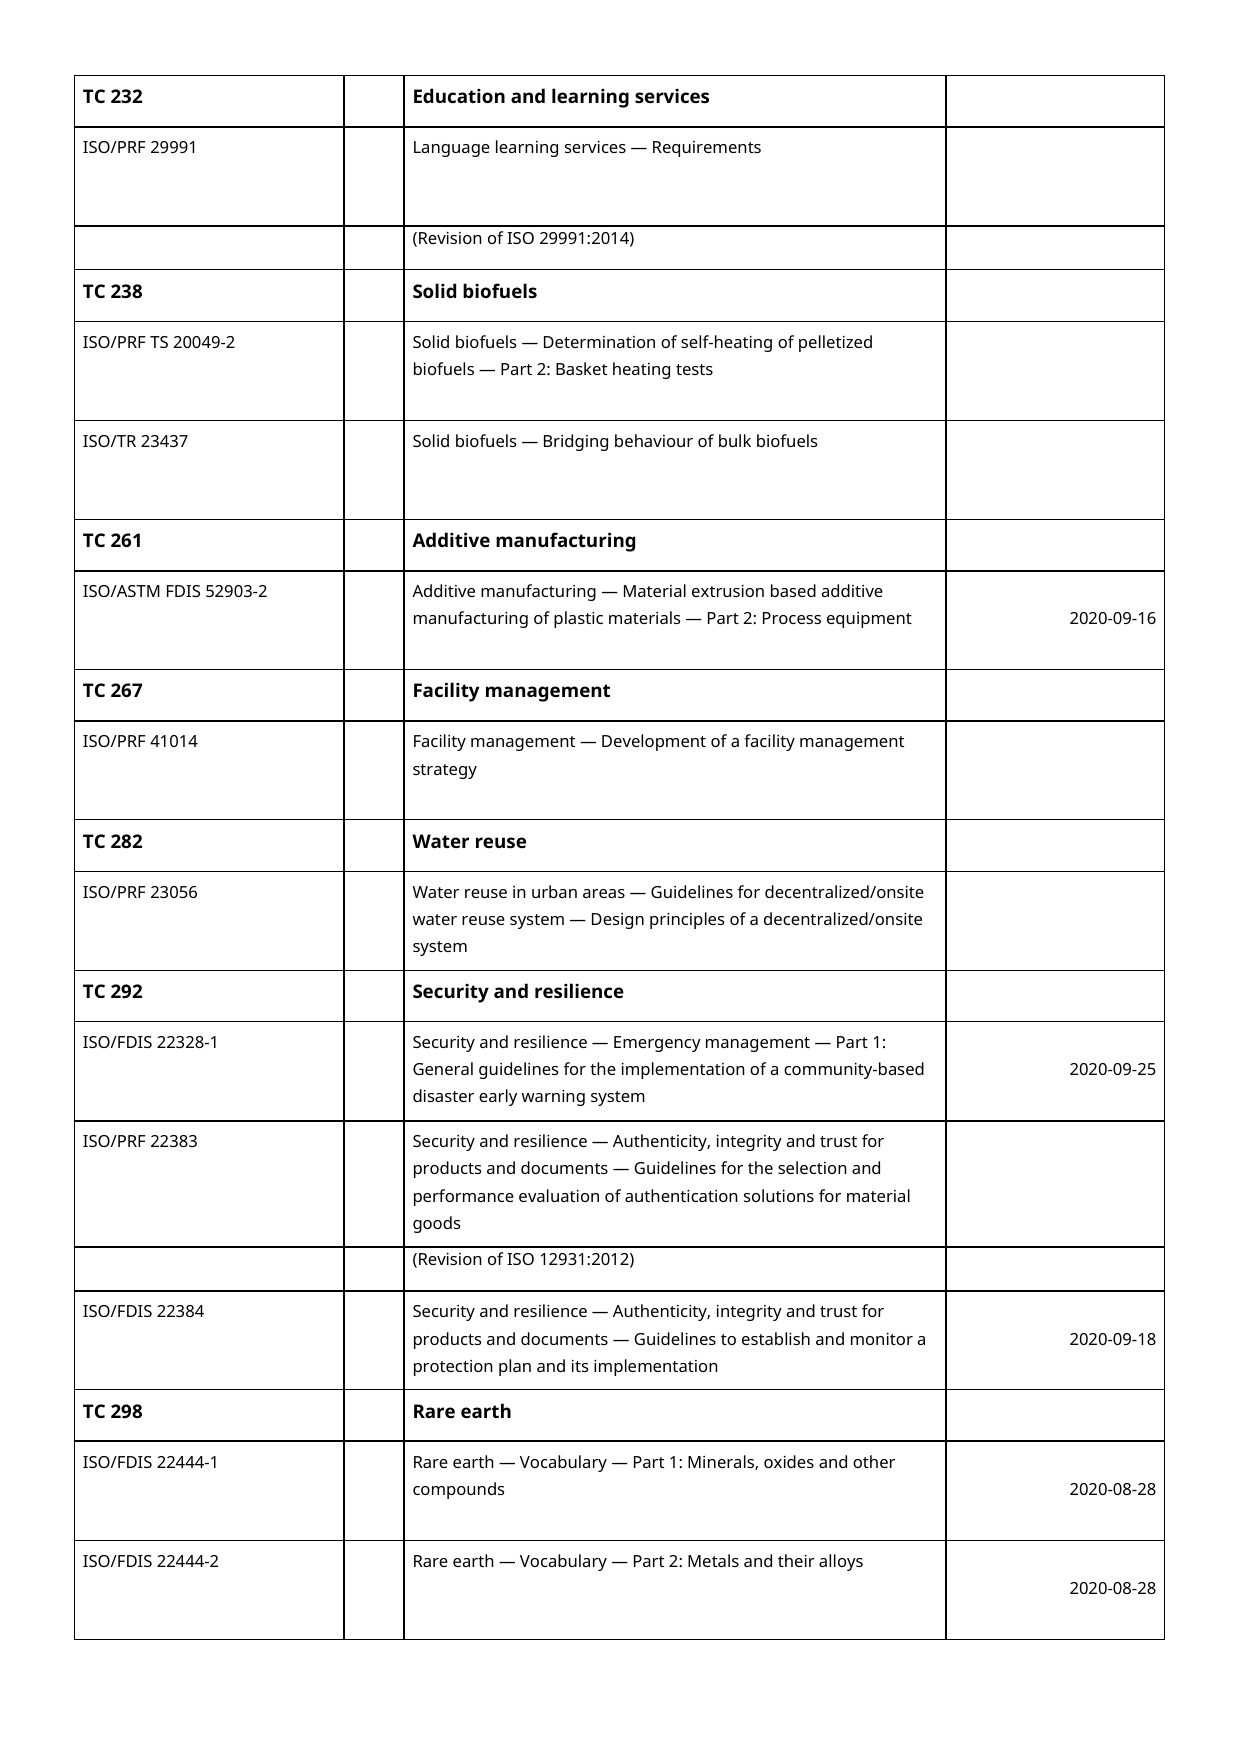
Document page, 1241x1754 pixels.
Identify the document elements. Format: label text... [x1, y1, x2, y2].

table_cell [345, 270, 403, 321]
table_cell Additive manufacturing [405, 520, 945, 570]
table_cell [345, 1022, 403, 1120]
table_cell [345, 322, 403, 419]
table_cell [947, 722, 1164, 819]
table_cell [947, 670, 1164, 720]
table_cell ISO/ASTM FDIS 52903-2 [75, 572, 343, 669]
table_cell [345, 572, 403, 669]
table_cell Solid biofuels — Determination of self-heating of pelletized biofuels — Part 2: Basket heating tests [405, 322, 945, 419]
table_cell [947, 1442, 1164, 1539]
table_cell [345, 227, 403, 269]
table_cell Education and learning services [405, 76, 945, 126]
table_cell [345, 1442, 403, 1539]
table_cell [345, 1248, 403, 1290]
table_cell Water reuse in urban areas — Guidelines for decentralized/onsite water reuse system — Design principles of a decentralized/onsite system [405, 872, 945, 969]
table_cell Water reuse [405, 820, 945, 871]
table_cell (Revision of ISO 12931:2012) [405, 1248, 945, 1290]
table_cell TC 282 [75, 820, 343, 871]
table_cell Additive manufacturing — Material extrusion based additive manufacturing of plastic materials — Part 2: Process equipment [405, 572, 945, 669]
table_cell [947, 227, 1164, 269]
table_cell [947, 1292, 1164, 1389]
table_cell [947, 128, 1164, 225]
table_cell 2020-09-25 [947, 1022, 1164, 1120]
table_cell ISO/PRF 41014 [75, 722, 343, 819]
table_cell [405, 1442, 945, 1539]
table_cell [345, 872, 403, 969]
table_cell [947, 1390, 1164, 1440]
table_cell [345, 76, 403, 126]
table_cell [947, 971, 1164, 1021]
table_cell ISO/PRF 29991 [75, 128, 343, 225]
table_cell [947, 872, 1164, 969]
table_cell Solid biofuels — Bridging behaviour of bulk biofuels [405, 421, 945, 519]
table_cell TC 238 [75, 270, 343, 321]
table_cell [345, 820, 403, 871]
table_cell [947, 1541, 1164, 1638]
table_cell [947, 270, 1164, 321]
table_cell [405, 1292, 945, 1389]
table_cell TC 292 [75, 971, 343, 1021]
table_cell [345, 971, 403, 1021]
table_cell TC 261 [75, 520, 343, 570]
table_cell [947, 520, 1164, 570]
table_cell [75, 227, 343, 269]
table_cell [947, 76, 1164, 126]
table_cell TC 232 [75, 76, 343, 126]
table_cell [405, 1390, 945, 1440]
table_cell [947, 1248, 1164, 1290]
table_cell ISO/FDIS 22384 [75, 1292, 343, 1389]
table_cell [947, 421, 1164, 519]
table_cell [947, 820, 1164, 871]
table_cell ISO/PRF 23056 [75, 872, 343, 969]
table_cell Security and resilience — Emergency management — Part 1: General guidelines for the implementation of a community-based disaster early warning system [405, 1022, 945, 1120]
table_cell [75, 1248, 343, 1290]
table_cell [345, 520, 403, 570]
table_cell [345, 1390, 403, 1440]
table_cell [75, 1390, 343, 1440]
table_cell Solid biofuels [405, 270, 945, 321]
table_cell [345, 421, 403, 519]
table_cell Security and resilience [405, 971, 945, 1021]
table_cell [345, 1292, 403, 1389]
table_cell ISO/PRF 22383 [75, 1122, 343, 1246]
table_cell ISO/TR 23437 [75, 421, 343, 519]
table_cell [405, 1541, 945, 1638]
table_cell ISO/FDIS 22328-1 [75, 1022, 343, 1120]
table_cell [345, 670, 403, 720]
table_cell [947, 1122, 1164, 1246]
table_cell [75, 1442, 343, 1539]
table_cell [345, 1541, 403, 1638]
table_cell Facility management [405, 670, 945, 720]
table_cell [345, 722, 403, 819]
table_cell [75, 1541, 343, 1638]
table_cell ISO/PRF TS 20049-2 [75, 322, 343, 419]
table_cell Facility management — Development of a facility management strategy [405, 722, 945, 819]
table_cell Security and resilience — Authenticity, integrity and trust for products and documents — Guidelines for the selection and performance evaluation of authentication solutions for material goods [405, 1122, 945, 1246]
table_cell [947, 322, 1164, 419]
table_cell TC 267 [75, 670, 343, 720]
table_cell [345, 128, 403, 225]
table_cell (Revision of ISO 29991:2014) [405, 227, 945, 269]
table_cell 2020-09-16 [947, 572, 1164, 669]
table_cell Language learning services — Requirements [405, 128, 945, 225]
table_cell [345, 1122, 403, 1246]
